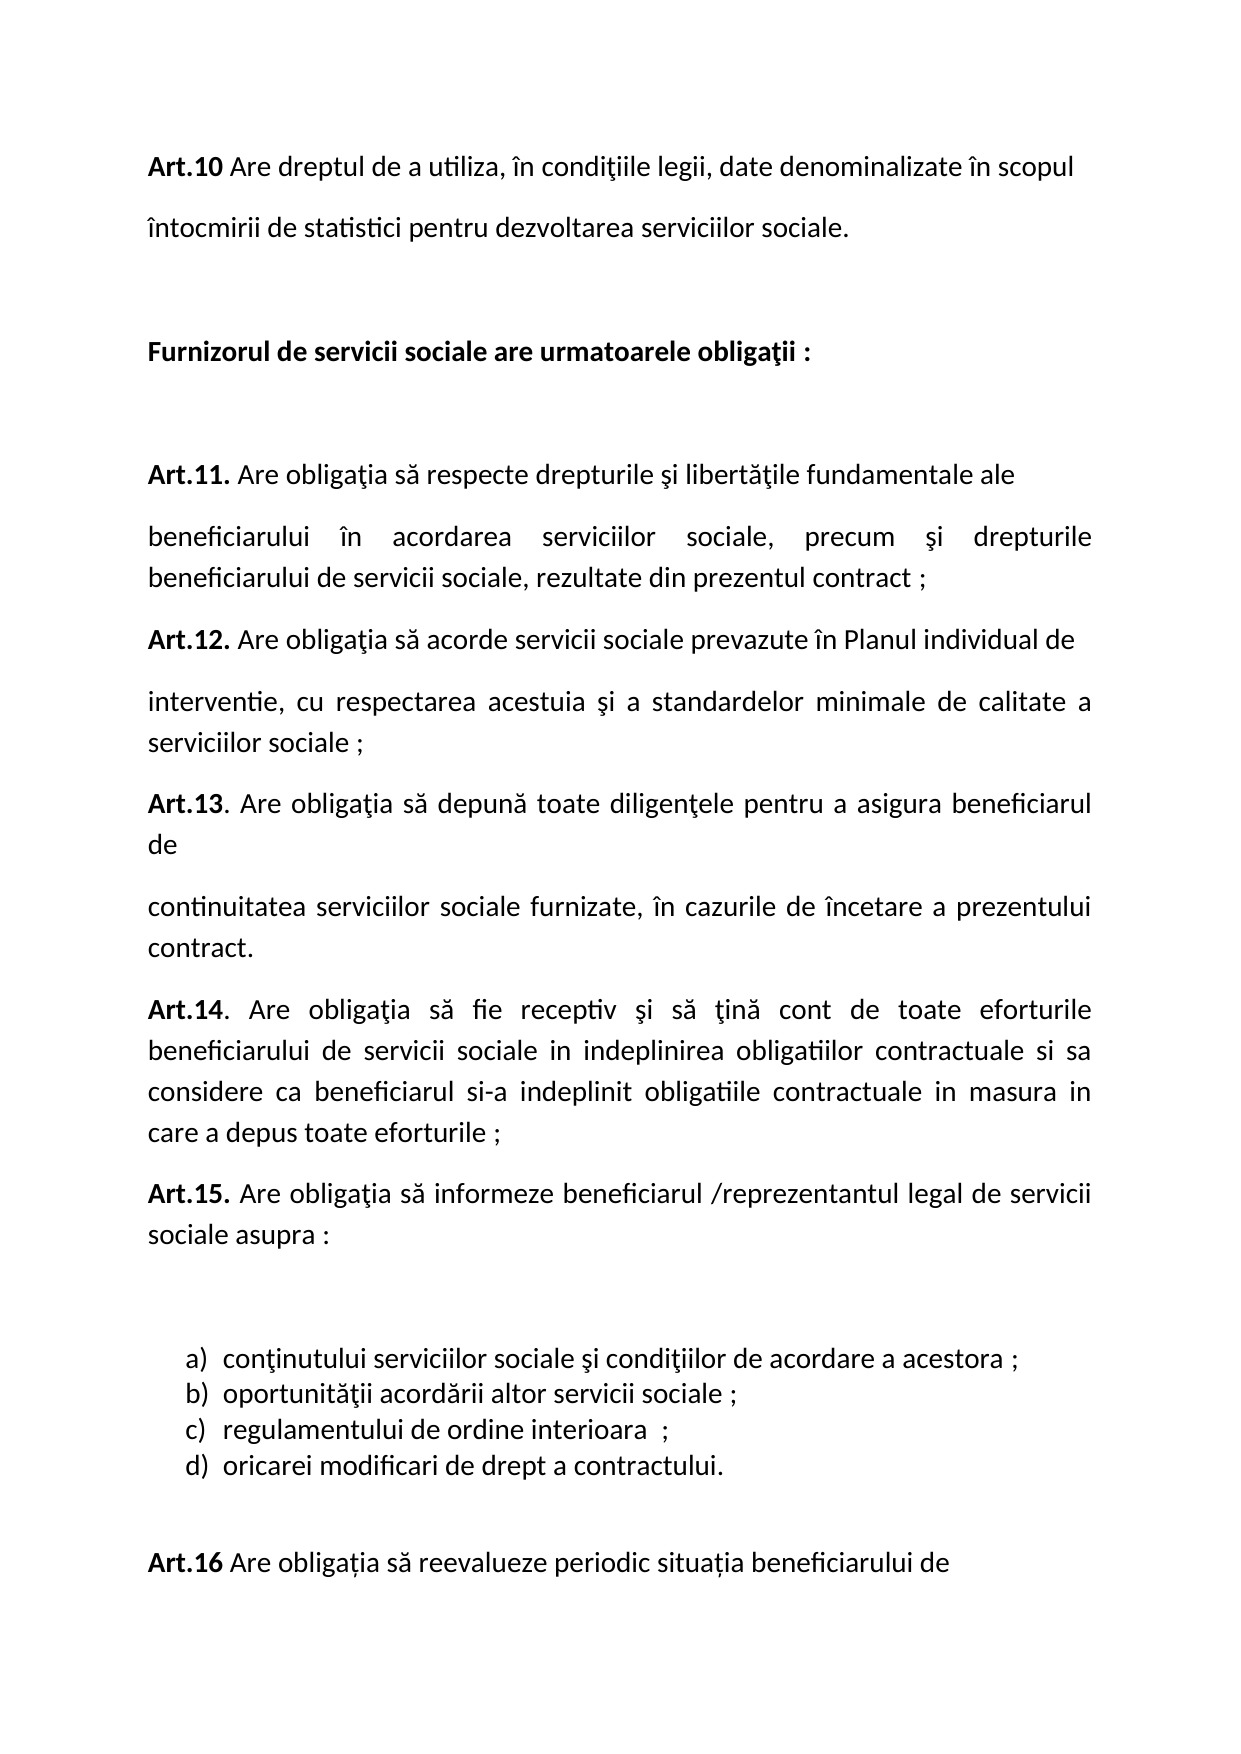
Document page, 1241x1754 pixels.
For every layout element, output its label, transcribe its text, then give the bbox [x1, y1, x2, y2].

text Art.16 Are obligaţia să reevalueze periodic situaţia beneficiarului de [148, 1544, 1093, 1580]
list regulamentului de ordine interioara ; [185, 1411, 1093, 1447]
text Art.15. Are obligaţia să informeze beneficiarul /reprezentantul legal de servicii sociale asupra : [148, 1175, 1093, 1252]
text Furnizorul de servicii sociale are urmatoarele obligaţii : [148, 333, 1093, 368]
text Art.10 Are dreptul de a utiliza, în condiţiile legii, date denominalizate în scopul [148, 148, 1093, 183]
text Art.14. Are obligaţia să fie receptiv şi să ţină cont de toate eforturile beneficiarului de servicii sociale in indeplinirea obligatiilor contractuale si sa considere ca beneficiarul si-a indeplinit obligatiile contractuale in masura in care a depus toate eforturile ; [148, 991, 1093, 1149]
text beneficiarului în acordarea serviciilor sociale, precum şi drepturile beneficiarului de servicii sociale, rezultate din prezentul contract ; [148, 518, 1093, 595]
text Art.11. Are obligaţia să respecte drepturile şi libertăţile fundamentale ale [148, 456, 1093, 492]
list oportunităţii acordării altor servicii sociale ; [185, 1376, 1093, 1411]
text întocmirii de statistici pentru dezvoltarea serviciilor sociale. [148, 209, 1093, 245]
text Art.13. Are obligaţia să depună toate diligenţele pentru a asigura beneficiarul de [148, 785, 1093, 862]
text continuitatea serviciilor sociale furnizate, în cazurile de încetare a prezentului contract. [148, 888, 1093, 965]
text interventie, cu respectarea acestuia şi a standardelor minimale de calitate a serviciilor sociale ; [148, 683, 1093, 759]
list oricarei modificari de drept a contractului. [185, 1447, 1093, 1482]
list conţinutului serviciilor sociale şi condiţiilor de acordare a acestora ; [185, 1340, 1093, 1376]
text Art.12. Are obligaţia să acorde servicii sociale prevazute în Planul individual de [148, 621, 1093, 657]
